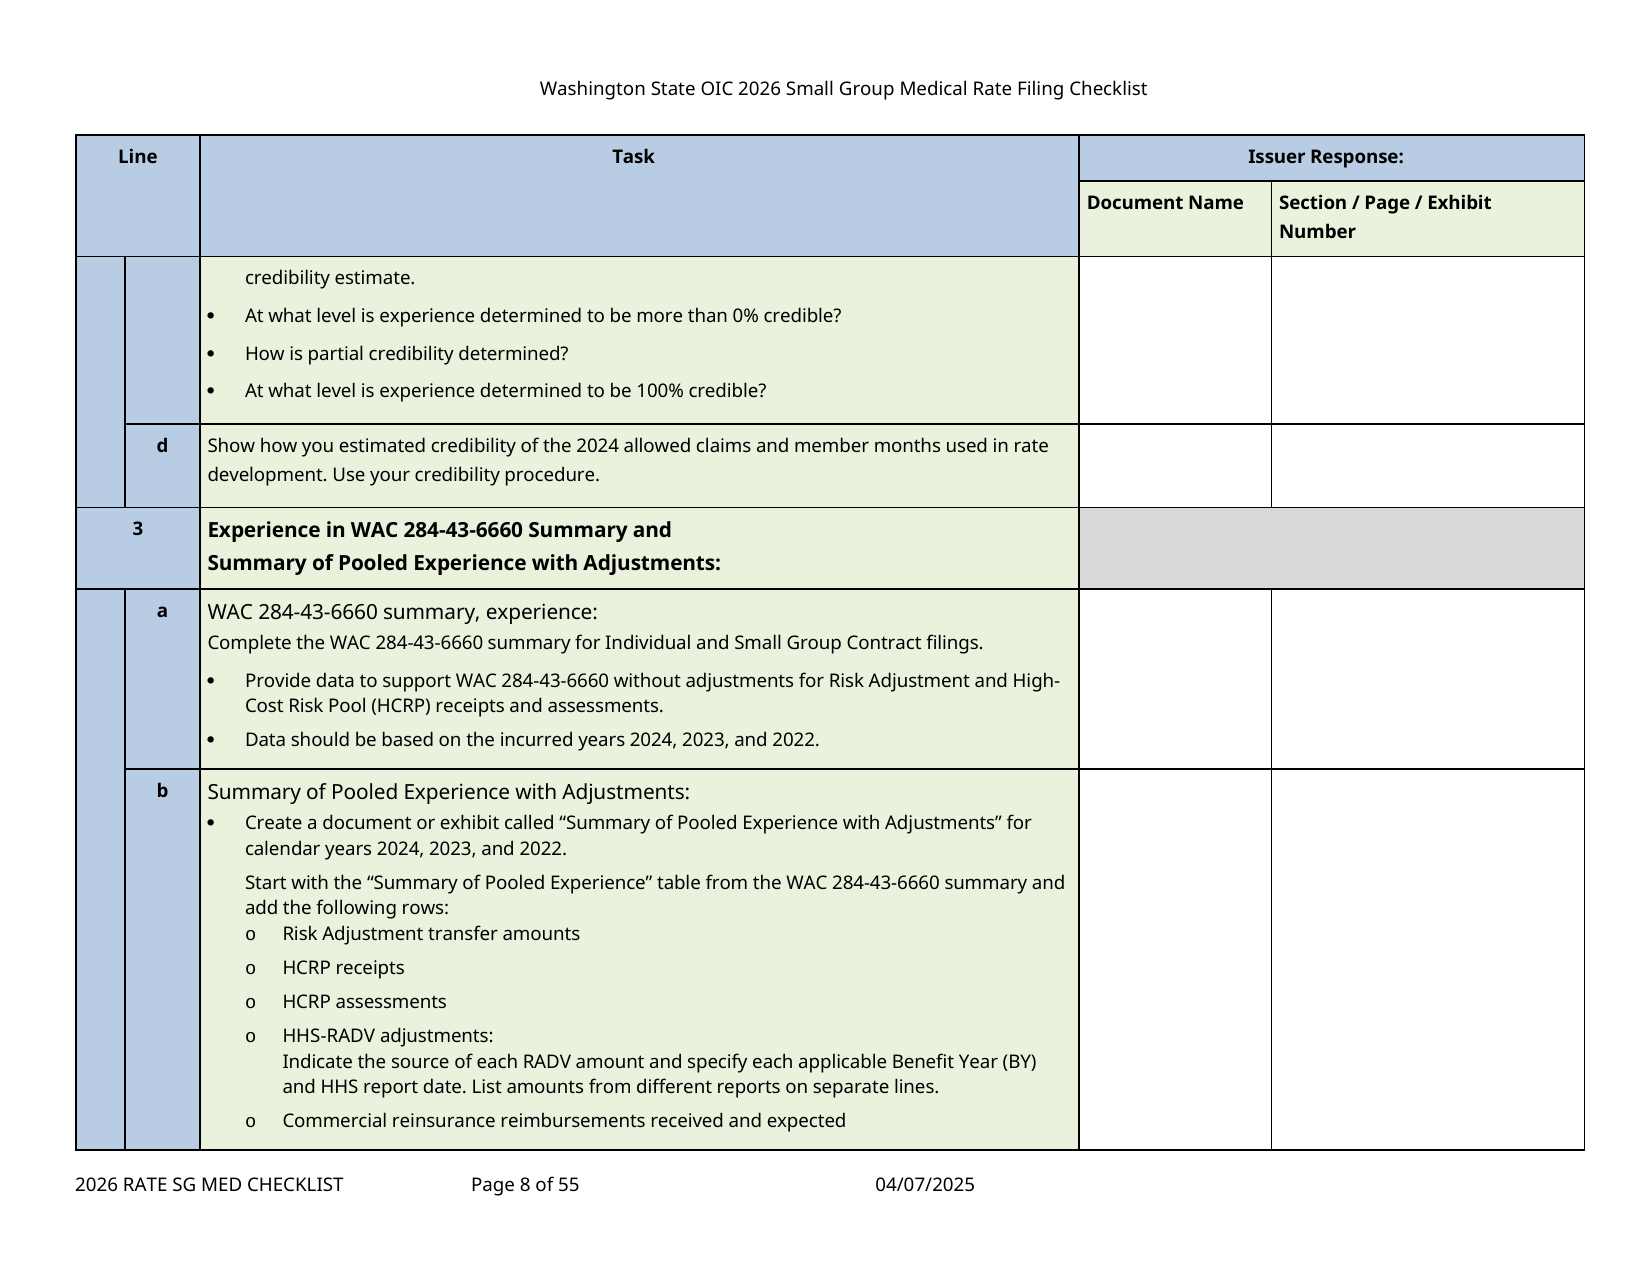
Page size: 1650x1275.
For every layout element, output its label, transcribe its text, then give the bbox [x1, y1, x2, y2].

table_cell [1272, 425, 1584, 507]
table_cell Experience in WAC 284-43-6660 Summary and Summary of Pooled Experience with Adjustments: [201, 508, 1078, 588]
table_cell [1080, 257, 1271, 423]
table_cell [1080, 425, 1271, 507]
table_cell 3 [77, 508, 199, 588]
table_cell [1272, 257, 1584, 423]
table_cell Section / Page / Exhibit Number [1272, 182, 1584, 256]
table_cell [1080, 508, 1584, 588]
table_cell [1080, 590, 1271, 768]
table_header Line [77, 136, 199, 256]
table_cell [77, 590, 124, 1149]
table_cell a [126, 590, 199, 768]
table_header Issuer Response: [1080, 136, 1584, 180]
table_cell b [126, 770, 199, 1149]
table_cell c [126, 257, 199, 423]
table_header Task [201, 136, 1078, 256]
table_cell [201, 770, 1078, 1149]
table_cell [1272, 770, 1584, 1149]
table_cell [201, 257, 1078, 423]
table_cell Document Name [1080, 182, 1271, 256]
table_cell d [126, 425, 199, 507]
table_cell Show how you estimated credibility of the 2024 allowed claims and member months used in rate development. Use your credibility procedure. [201, 425, 1078, 507]
table_cell [1080, 770, 1271, 1149]
table_cell WAC 284-43-6660 summary, experience: Complete the WAC 284-43-6660 summary for Individual and Small Group Contract filings. Provide data to support WAC 284-43-6660 without adjustments for Risk Adjustment and High-Cost Risk Pool (HCRP) receipts and assessments. Data should be based on the incurred years 2024, 2023, and 2022. [201, 590, 1078, 768]
table_cell [1272, 590, 1584, 768]
